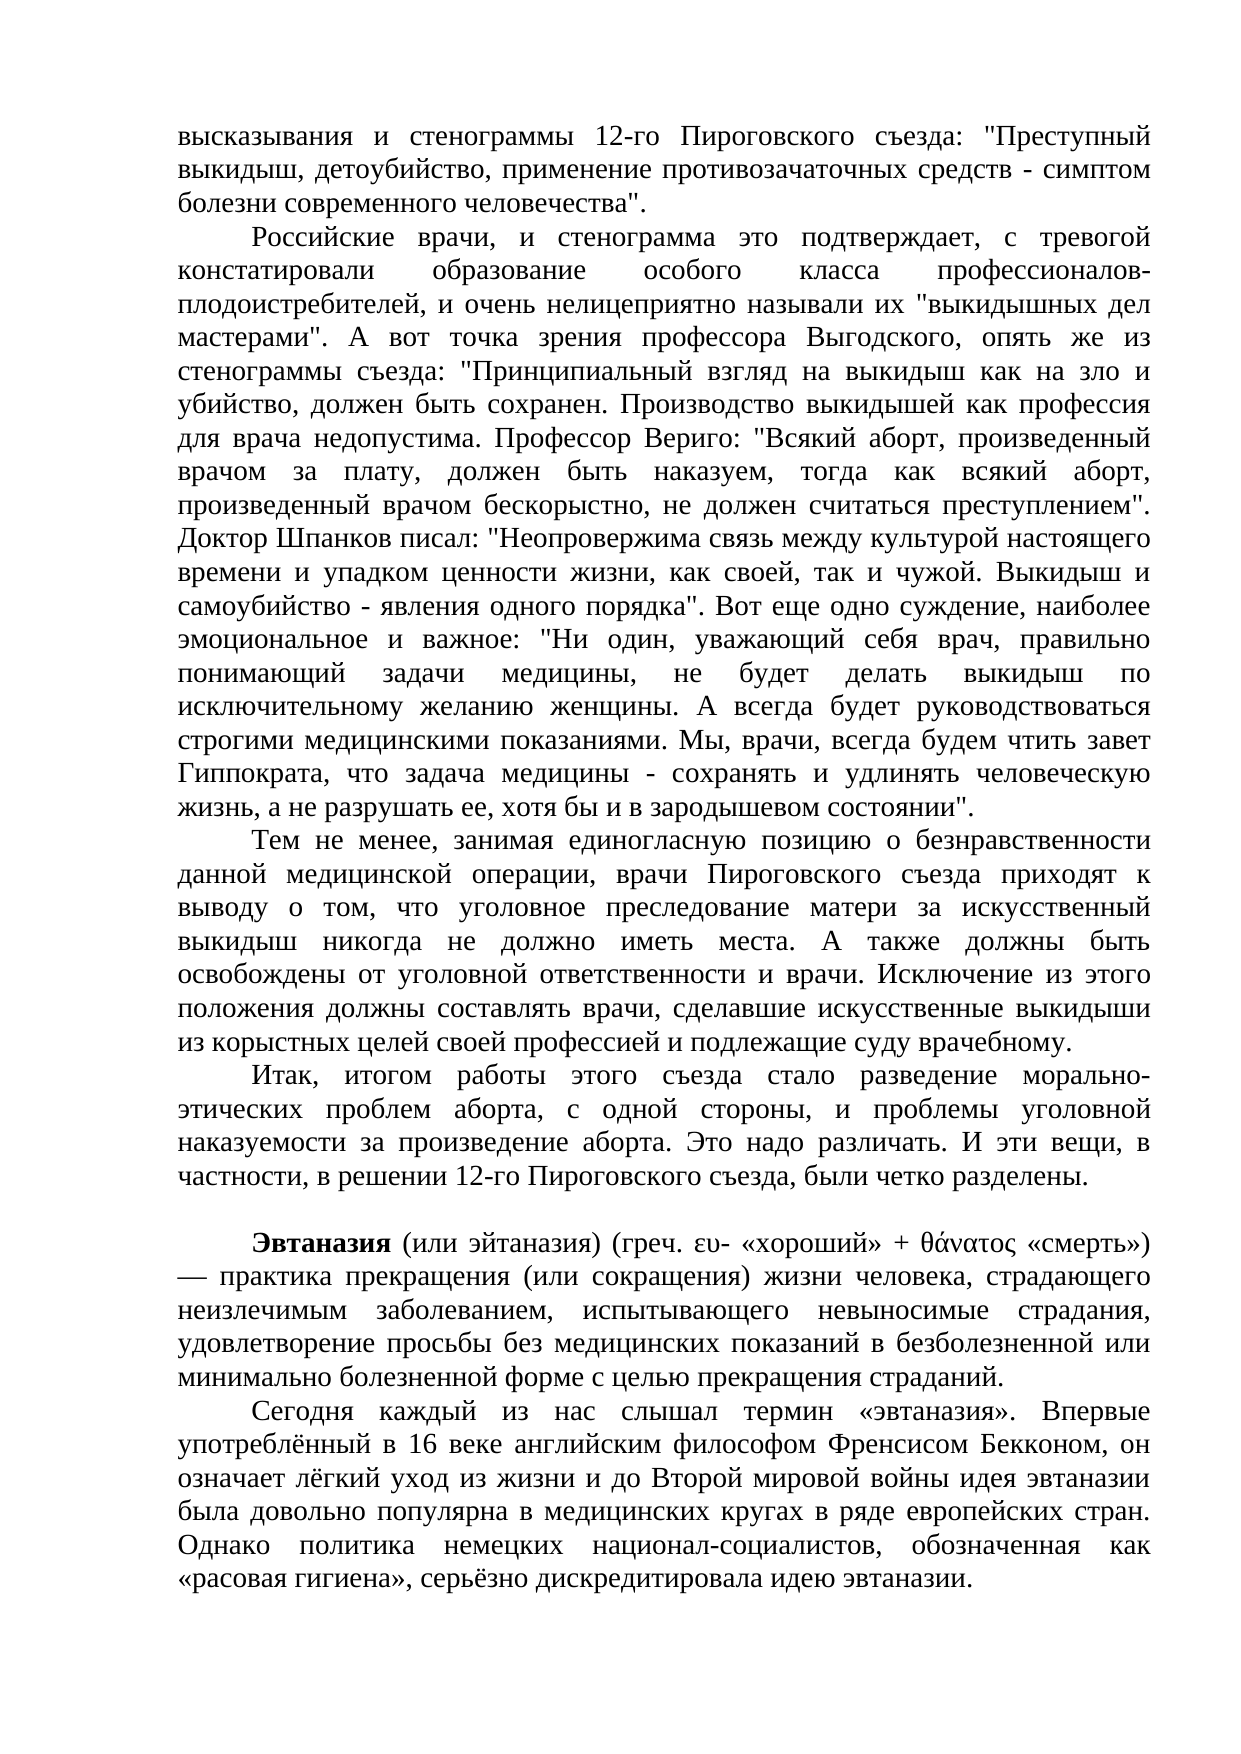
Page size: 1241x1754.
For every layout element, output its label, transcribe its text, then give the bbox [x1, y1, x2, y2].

text Российские врачи, и стенограмма это подтверждает, с тревогой констатировали образование особого класса профессионалов-плодоистребителей, и очень нелицеприятно называли их "выкидышных дел мастерами". А вот точка зрения профессора Выгодского, опять же из стенограммы съезда: "Принципиальный взгляд на выкидыш как на зло и убийство, должен быть сохранен. Производство выкидышей как профессия для врача недопустима. Профессор Вериго: "Всякий аборт, произведенный врачом за плату, должен быть наказуем, тогда как всякий аборт, произведенный врачом бескорыстно, не должен считаться преступлением". Доктор Шпанков писал: "Неопровержима связь между культурой настоящего времени и упадком ценности жизни, как своей, так и чужой. Выкидыш и самоубийство - явления одного порядка". Вот еще одно суждение, наиболее эмоциональное и важное: "Ни один, уважающий себя врач, правильно понимающий задачи медицины, не будет делать выкидыш по исключительному желанию женщины. А всегда будет руководствоваться строгими медицинскими показаниями. Мы, врачи, всегда будем чтить завет Гиппократа, что задача медицины - сохранять и удлинять человеческую жизнь, а не разрушать ее, хотя бы и в зародышевом состоянии". [177, 219, 1152, 822]
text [177, 118, 1152, 219]
text Сегодня каждый из нас слышал термин «эвтаназия». Впервые употреблённый в 16 веке английским философом Френсисом Бекконом, он означает лёгкий уход из жизни и до Второй мировой войны идея эвтаназии была довольно популярна в медицинских кругах в ряде европейских стран. Однако политика немецких национал-социалистов, обозначенная как «расовая гигиена», серьёзно дискредитировала идею эвтаназии. [177, 1393, 1152, 1594]
text Итак, итогом работы этого съезда стало разведение морально-этических проблем аборта, с одной стороны, и проблемы уголовной наказуемости за произведение аборта. Это надо различать. И эти вещи, в частности, в решении 12-го Пироговского съезда, были четко разделены. [177, 1057, 1152, 1191]
text Эвтаназия (или эйтаназия) (греч. ευ- «хороший» + θάνατος «смерть») — практика прекращения (или сокращения) жизни человека, страдающего неизлечимым заболеванием, испытывающего невыносимые страдания, удовлетворение просьбы без медицинских показаний в безболезненной или минимально болезненной форме с целью прекращения страданий. [177, 1225, 1152, 1393]
text Тем не менее, занимая единогласную позицию о безнравственности данной медицинской операции, врачи Пироговского съезда приходят к выводу о том, что уголовное преследование матери за искусственный выкидыш никогда не должно иметь места. А также должны быть освобождены от уголовной ответственности и врачи. Исключение из этого положения должны составлять врачи, сделавшие искусственные выкидыши из корыстных целей своей профессией и подлежащие суду врачебному. [177, 822, 1152, 1057]
